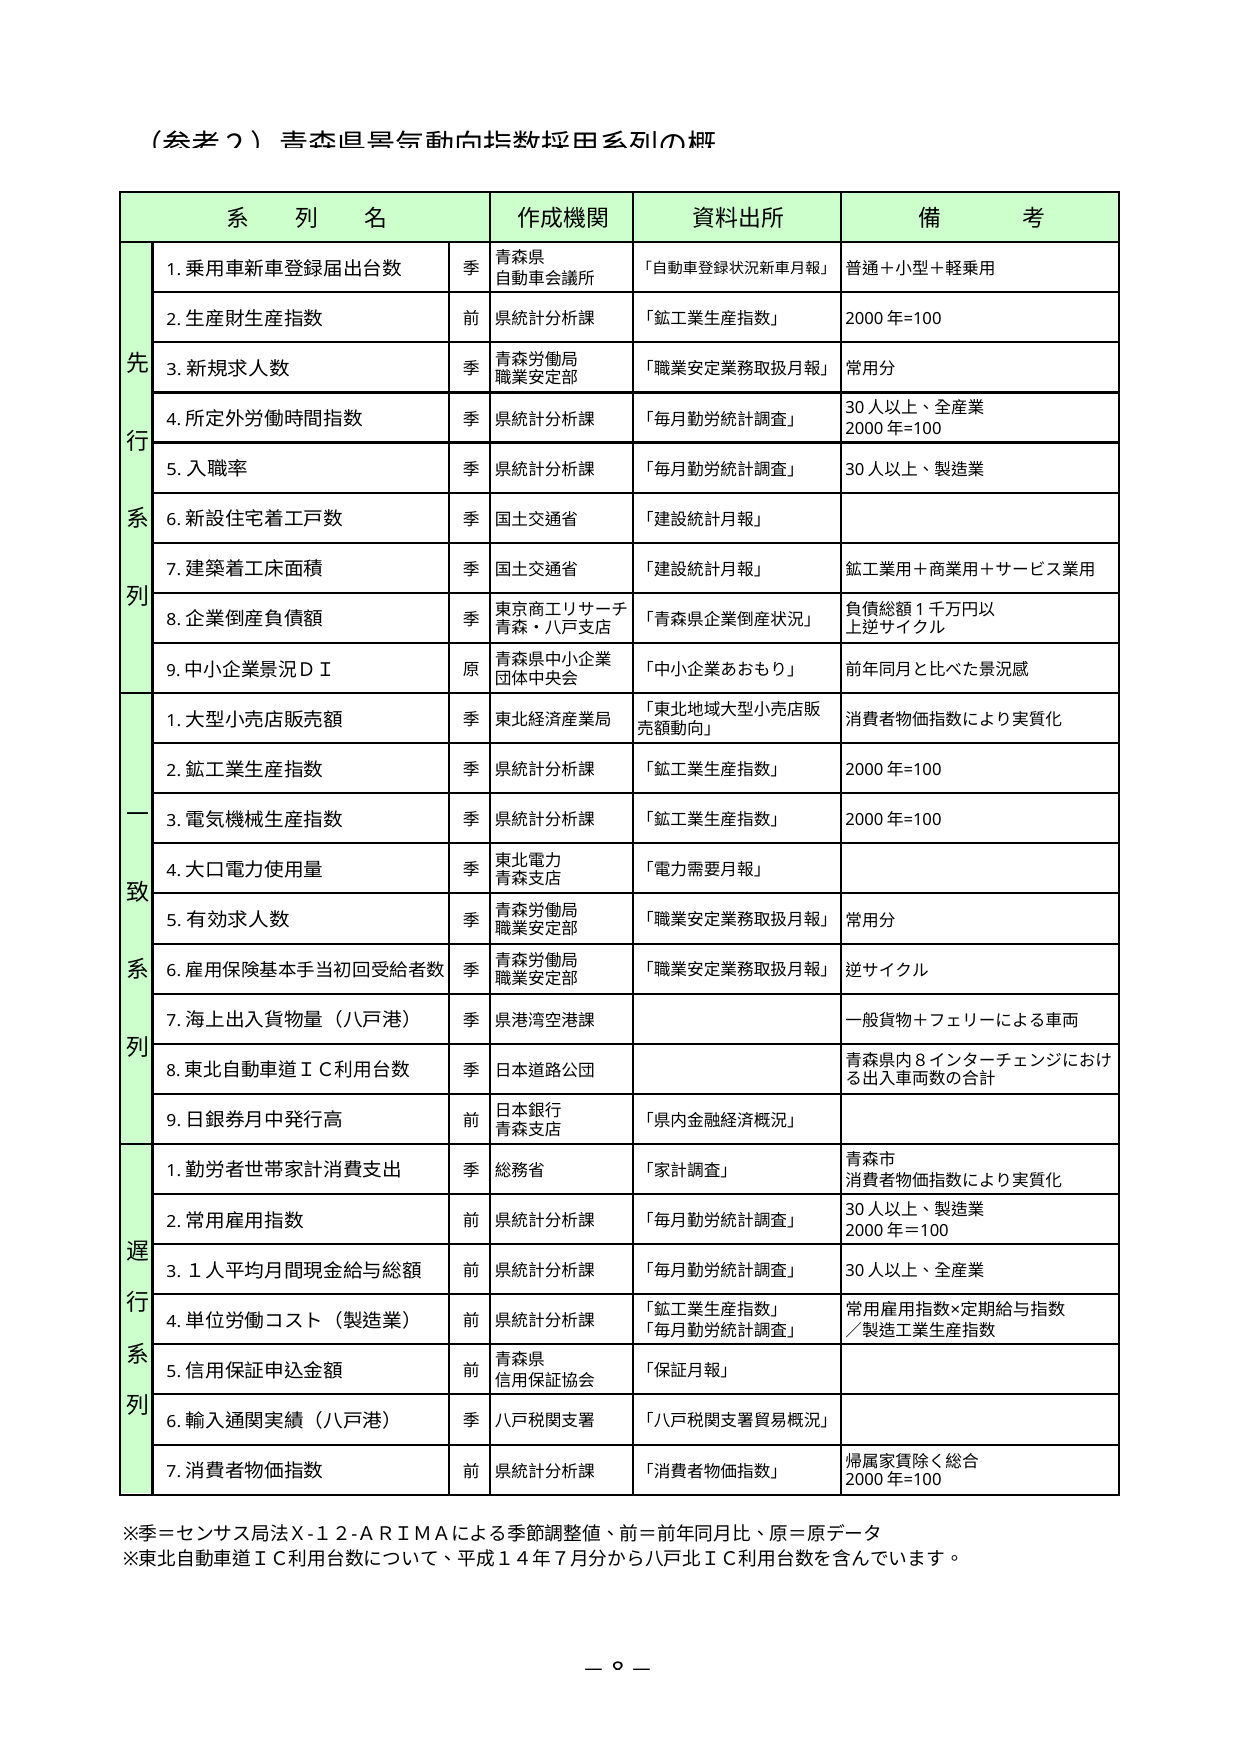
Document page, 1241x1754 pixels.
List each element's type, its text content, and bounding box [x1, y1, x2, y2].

table_cell 青森労働局職業安定部 [491, 894, 632, 942]
table_cell 八戸税関支署 [491, 1395, 632, 1443]
table_cell 県統計分析課 [491, 394, 632, 441]
table_cell 常用分 [842, 894, 1118, 942]
table_header 作成機関 [491, 193, 632, 241]
table_cell 6. 輸入通関実績（八戸港） [154, 1395, 448, 1443]
table_cell 前 [450, 1295, 489, 1343]
table_cell 季 [450, 995, 489, 1043]
table_cell 3. 電気機械生産指数 [154, 794, 448, 842]
table_cell 「県内金融経済概況」 [634, 1095, 840, 1143]
table_cell 季 [450, 444, 489, 492]
table_cell 季 [450, 894, 489, 942]
table_cell 6. 雇用保険基本手当初回受給者数 [154, 945, 448, 992]
table_cell 県統計分析課 [491, 744, 632, 792]
table_cell 県統計分析課 [491, 444, 632, 492]
table_cell 「家計調査」 [634, 1145, 840, 1193]
table_cell 30人以上、製造業 [842, 444, 1118, 492]
table_cell 前年同月と比べた景況感 [842, 644, 1118, 692]
table_cell 6. 新設住宅着工戸数 [154, 494, 448, 542]
table_cell 原 [450, 644, 489, 692]
table_cell 「青森県企業倒産状況」 [634, 594, 840, 642]
table_cell [842, 1395, 1118, 1443]
table_cell 「電力需要月報」 [634, 844, 840, 892]
table_cell 青森労働局職業安定部 [491, 945, 632, 992]
table_cell 30人以上、全産業 2000年=100 [842, 394, 1118, 441]
table_cell 3. 新規求人数 [154, 343, 448, 391]
table_cell 「鉱工業生産指数」 「毎月勤労統計調査」 [634, 1295, 840, 1343]
table_cell 前 [450, 1095, 489, 1143]
table_cell 季 [450, 794, 489, 842]
table_cell 1. 乗用車新車登録届出台数 [154, 243, 448, 291]
table_cell 季 [450, 945, 489, 992]
table_cell 県統計分析課 [491, 1295, 632, 1343]
table_cell 季 [450, 394, 489, 441]
table_cell 2. 鉱工業生産指数 [154, 744, 448, 792]
table_cell 県統計分析課 [491, 1446, 632, 1493]
table_cell 「職業安定業務取扱月報」 [634, 343, 840, 391]
table_cell 9. 日銀券月中発行高 [154, 1095, 448, 1143]
table_cell 8. 企業倒産負債額 [154, 594, 448, 642]
table_cell 7. 建築着工床面積 [154, 544, 448, 592]
table_cell 1. 大型小売店販売額 [154, 694, 448, 742]
table_cell 7. 消費者物価指数 [154, 1446, 448, 1493]
table_cell 季 [450, 494, 489, 542]
table_cell 季 [450, 594, 489, 642]
table_cell 青森県 信用保証協会 [491, 1345, 632, 1393]
table_header 資料出所 [634, 193, 840, 241]
table_cell 4. 所定外労働時間指数 [154, 394, 448, 441]
table_cell 季 [450, 1045, 489, 1093]
table_cell 季 [450, 1395, 489, 1443]
table_cell 「八戸税関支署貿易概況」 [634, 1395, 840, 1443]
table_cell 「毎月勤労統計調査」 [634, 1245, 840, 1293]
table_cell 帰属家賃除く総合2000年=100 [842, 1446, 1118, 1493]
table_cell 季 [450, 844, 489, 892]
table_cell 県統計分析課 [491, 794, 632, 842]
table_cell 「鉱工業生産指数」 [634, 744, 840, 792]
table_cell [634, 1045, 840, 1093]
table_cell 県統計分析課 [491, 1245, 632, 1293]
table_cell 「毎月勤労統計調査」 [634, 1195, 840, 1243]
table_cell 30人以上、製造業 2000年＝100 [842, 1195, 1118, 1243]
table_cell 消費者物価指数により実質化 [842, 694, 1118, 742]
table_cell 季 [450, 243, 489, 291]
table_cell 4. 大口電力使用量 [154, 844, 448, 892]
table_cell 「建設統計月報」 [634, 494, 840, 542]
table_cell 常用分 [842, 343, 1118, 391]
table_cell 常用雇用指数×定期給与指数 ／製造工業生産指数 [842, 1295, 1118, 1343]
table_cell 青森県中小企業団体中央会 [491, 644, 632, 692]
table_cell 「建設統計月報」 [634, 544, 840, 592]
table_cell 普通＋小型＋軽乗用 [842, 243, 1118, 291]
table_cell 青森県内８インターチェンジにおける出入車両数の合計 [842, 1045, 1118, 1093]
table_cell [634, 995, 840, 1043]
table_cell 青森市 消費者物価指数により実質化 [842, 1145, 1118, 1193]
table_cell 東北電力青森支店 [491, 844, 632, 892]
text ※季＝センサス局法Ｘ-１２-ＡＲＩＭＡによる季節調整値、前＝前年同月比、原＝原データ [123, 1520, 1142, 1545]
table_cell 「保証月報」 [634, 1345, 840, 1393]
table_cell 2000年=100 [842, 794, 1118, 842]
table_cell [842, 1095, 1118, 1143]
table_cell 「鉱工業生産指数」 [634, 794, 840, 842]
table_cell 「東北地域大型小売店販売額動向」 [634, 694, 840, 742]
table_cell 7. 海上出入貨物量（八戸港） [154, 995, 448, 1043]
table_cell 遅行系列 [121, 1145, 151, 1493]
table_cell [842, 1345, 1118, 1393]
table_cell 「自動車登録状況新車月報」 [634, 243, 840, 291]
text ※東北自動車道ＩＣ利用台数について、平成１４年７月分から八戸北ＩＣ利用台数を含んでいます。 [123, 1546, 1142, 1571]
table_cell 「鉱工業生産指数」 [634, 293, 840, 341]
table_cell 2000年=100 [842, 293, 1118, 341]
table_header 備 考 [842, 193, 1118, 241]
table_cell 季 [450, 544, 489, 592]
table_cell 季 [450, 343, 489, 391]
table_cell 東京商工リサーチ青森・八戸支店 [491, 594, 632, 642]
table_cell 2. 生産財生産指数 [154, 293, 448, 341]
table_cell 青森県 自動車会議所 [491, 243, 632, 291]
table_cell 3. １人平均月間現金給与総額 [154, 1245, 448, 1293]
table_cell 鉱工業用＋商業用＋サービス業用 [842, 544, 1118, 592]
table_cell 一般貨物＋フェリーによる車両 [842, 995, 1118, 1043]
table_cell 前 [450, 1245, 489, 1293]
table_cell [842, 494, 1118, 542]
table_cell 4. 単位労働コスト（製造業） [154, 1295, 448, 1343]
table_cell 前 [450, 293, 489, 341]
table_cell 5. 入職率 [154, 444, 448, 492]
table_cell 5. 信用保証申込金額 [154, 1345, 448, 1393]
table_cell 前 [450, 1345, 489, 1393]
table_cell 2. 常用雇用指数 [154, 1195, 448, 1243]
table_cell 「中小企業あおもり」 [634, 644, 840, 692]
table_cell 先行系列 [121, 243, 151, 692]
table_cell 逆サイクル [842, 945, 1118, 992]
table_cell 9. 中小企業景況ＤＩ [154, 644, 448, 692]
table_cell 青森労働局職業安定部 [491, 343, 632, 391]
table_cell 季 [450, 1145, 489, 1193]
table_cell 前 [450, 1195, 489, 1243]
table_cell 30人以上、全産業 [842, 1245, 1118, 1293]
table_cell 東北経済産業局 [491, 694, 632, 742]
table_cell 「職業安定業務取扱月報」 [634, 894, 840, 942]
table_cell 負債総額1千万円以上逆サイクル [842, 594, 1118, 642]
table_cell 県統計分析課 [491, 293, 632, 341]
table_cell 県港湾空港課 [491, 995, 632, 1043]
table_cell 前 [450, 1446, 489, 1493]
table_cell 一致系列 [121, 694, 151, 1143]
table_cell 8. 東北自動車道ＩＣ利用台数 [154, 1045, 448, 1093]
table_cell 国土交通省 [491, 494, 632, 542]
table_cell 「消費者物価指数」 [634, 1446, 840, 1493]
table_cell 1. 勤労者世帯家計消費支出 [154, 1145, 448, 1193]
table_cell 「毎月勤労統計調査」 [634, 394, 840, 441]
table_cell 国土交通省 [491, 544, 632, 592]
table_cell 季 [450, 744, 489, 792]
table_cell 日本道路公団 [491, 1045, 632, 1093]
table_cell 「職業安定業務取扱月報」 [634, 945, 840, 992]
table_cell 日本銀行青森支店 [491, 1095, 632, 1143]
table_cell 5. 有効求人数 [154, 894, 448, 942]
table_cell 県統計分析課 [491, 1195, 632, 1243]
table_cell 季 [450, 694, 489, 742]
table_cell [842, 844, 1118, 892]
table_cell 「毎月勤労統計調査」 [634, 444, 840, 492]
table_header 系 列 名 [121, 193, 489, 241]
table_cell 2000年=100 [842, 744, 1118, 792]
table_cell 総務省 [491, 1145, 632, 1193]
